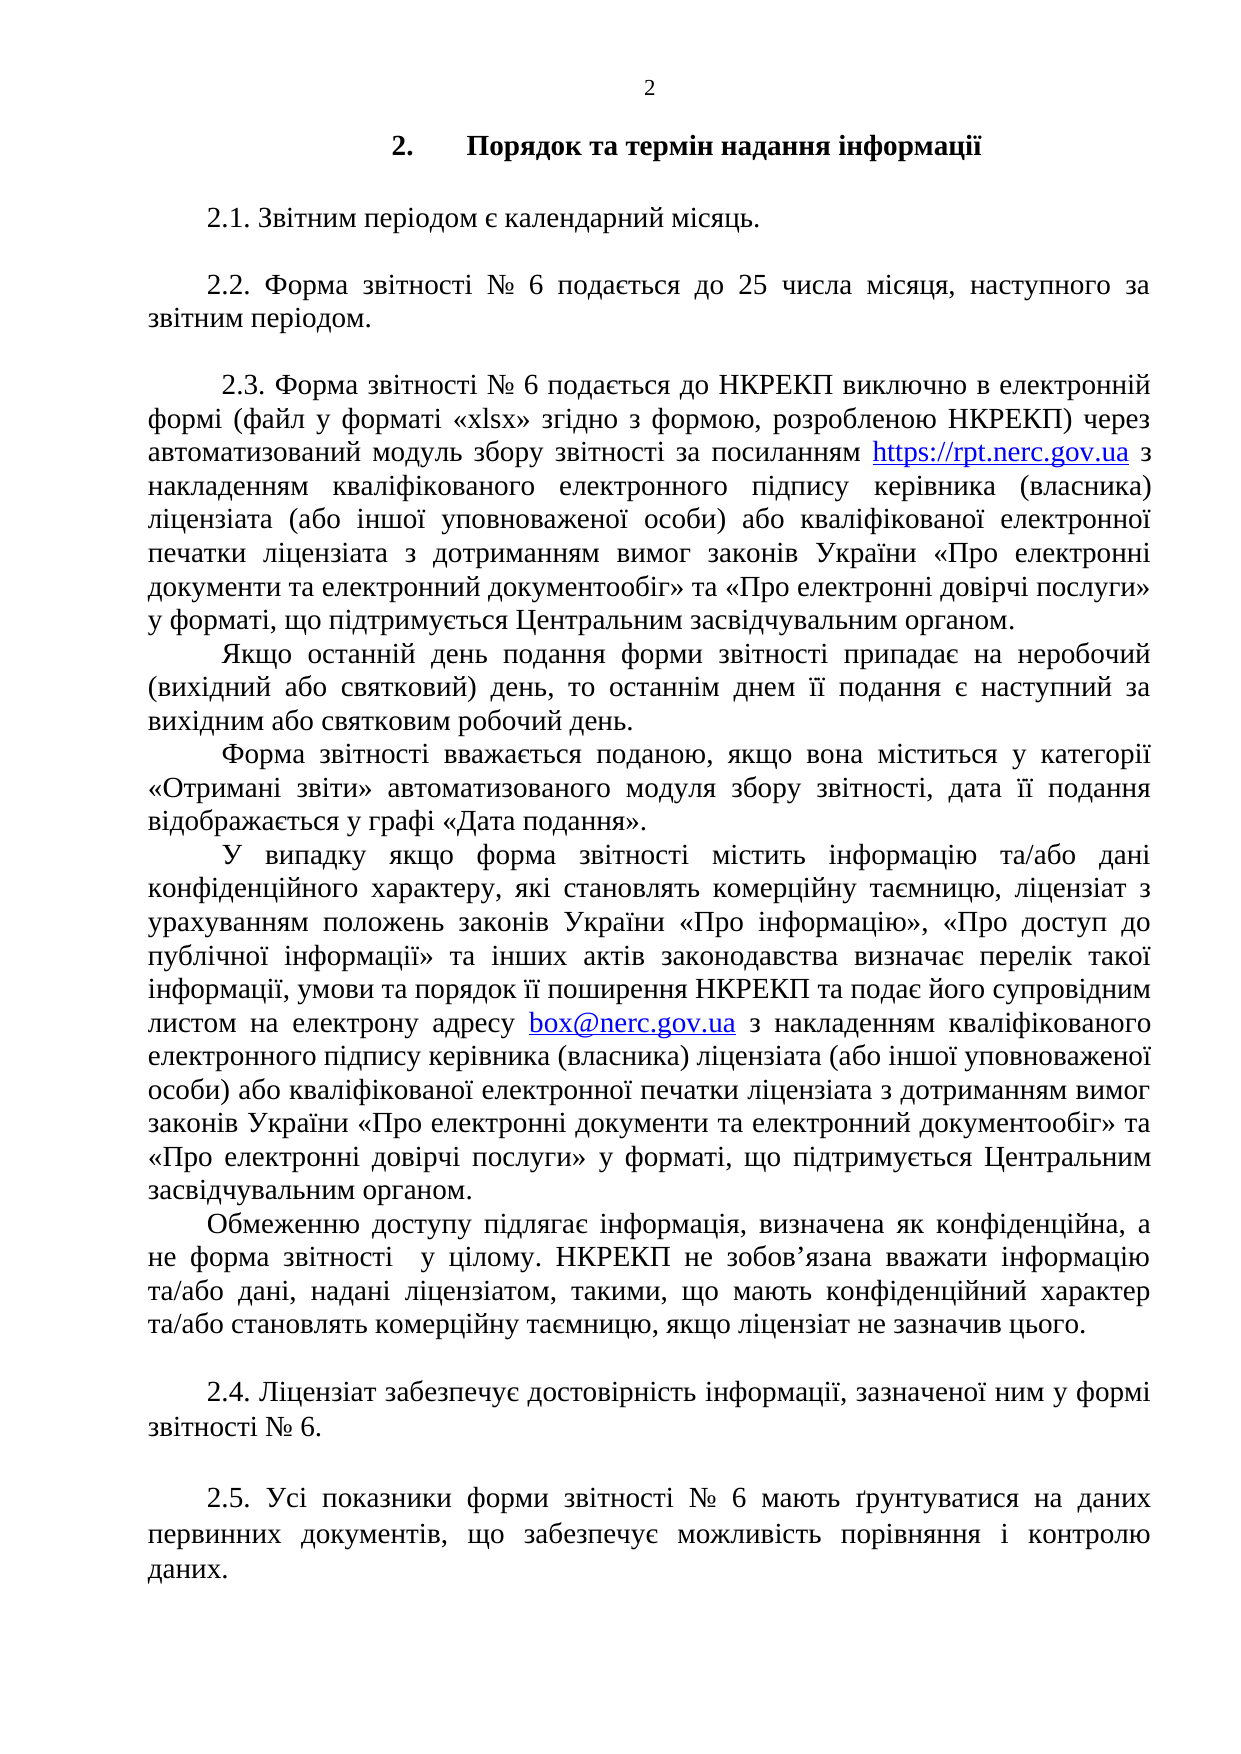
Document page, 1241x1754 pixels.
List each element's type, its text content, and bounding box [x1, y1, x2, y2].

text 2.4. Ліцензіат забезпечує достовірність інформації, зазначеної ним у формі звітності № 6. [148, 1374, 1152, 1443]
text 2.2. Форма звітності № 6 подається до 25 числа місяця, наступного за звітним періодом. [148, 267, 1152, 334]
text Якщо останній день подання форми звітності припадає на неробочий (вихідний або святковий) день, то останнім днем її подання є наступний за вихідним або святковим робочий день. [148, 636, 1152, 736]
list Порядок та термін надання інформації [221, 128, 1152, 162]
text У випадку якщо форма звітності містить інформацію та/або дані конфіденційного характеру, які становлять комерційну таємницю, ліцензіат з урахуванням положень законів України «Про інформацію», «Про доступ до публічної інформації» та інших актів законодавства визначає перелік такої інформації, умови та порядок її поширення НКРЕКП та подає його супровідним листом на електрону адресу box@nerc.gov.ua з накладенням кваліфікованого електронного підпису керівника (власника) ліцензіата (або іншої уповноваженої особи) або кваліфікованої електронної печатки ліцензіата з дотриманням вимог законів України «Про електронні документи та електронний документообіг» та «Про електронні довірчі послуги» у форматі, що підтримується Центральним засвідчувальним органом. [148, 837, 1152, 1206]
text 2.3. Форма звітності № 6 подається до НКРЕКП виключно в електронній формі (файл у форматі «xlsx» згідно з формою, розробленою НКРЕКП) через автоматизований модуль збору звітності за посиланням https://rpt.nerc.gov.ua з накладенням кваліфікованого електронного підпису керівника (власника) ліцензіата (або іншої уповноваженої особи) або кваліфікованої електронної печатки ліцензіата з дотриманням вимог законів України «Про електронні документи та електронний документообіг» та «Про електронні довірчі послуги» у форматі, що підтримується Центральним засвідчувальним органом. [148, 367, 1152, 636]
text Форма звітності вважається поданою, якщо вона міститься у категорії «Отримані звіти» автоматизованого модуля збору звітності, дата її подання відображається у графі «Дата подання». [148, 736, 1152, 837]
text 2.5. Усі показники форми звітності № 6 мають ґрунтуватися на даних первинних документів, що забезпечує можливість порівняння і контролю даних. [148, 1480, 1152, 1585]
text Обмеженню доступу підлягає інформація, визначена як конфіденційна, а не форма звітності у цілому. НКРЕКП не зобов’язана вважати інформацію та/або дані, надані ліцензіатом, такими, що мають конфіденційний характер та/або становлять комерційну таємницю, якщо ліцензіат не зазначив цього. [148, 1206, 1152, 1340]
text 2.1. Звітним періодом є календарний місяць. [148, 200, 1152, 233]
